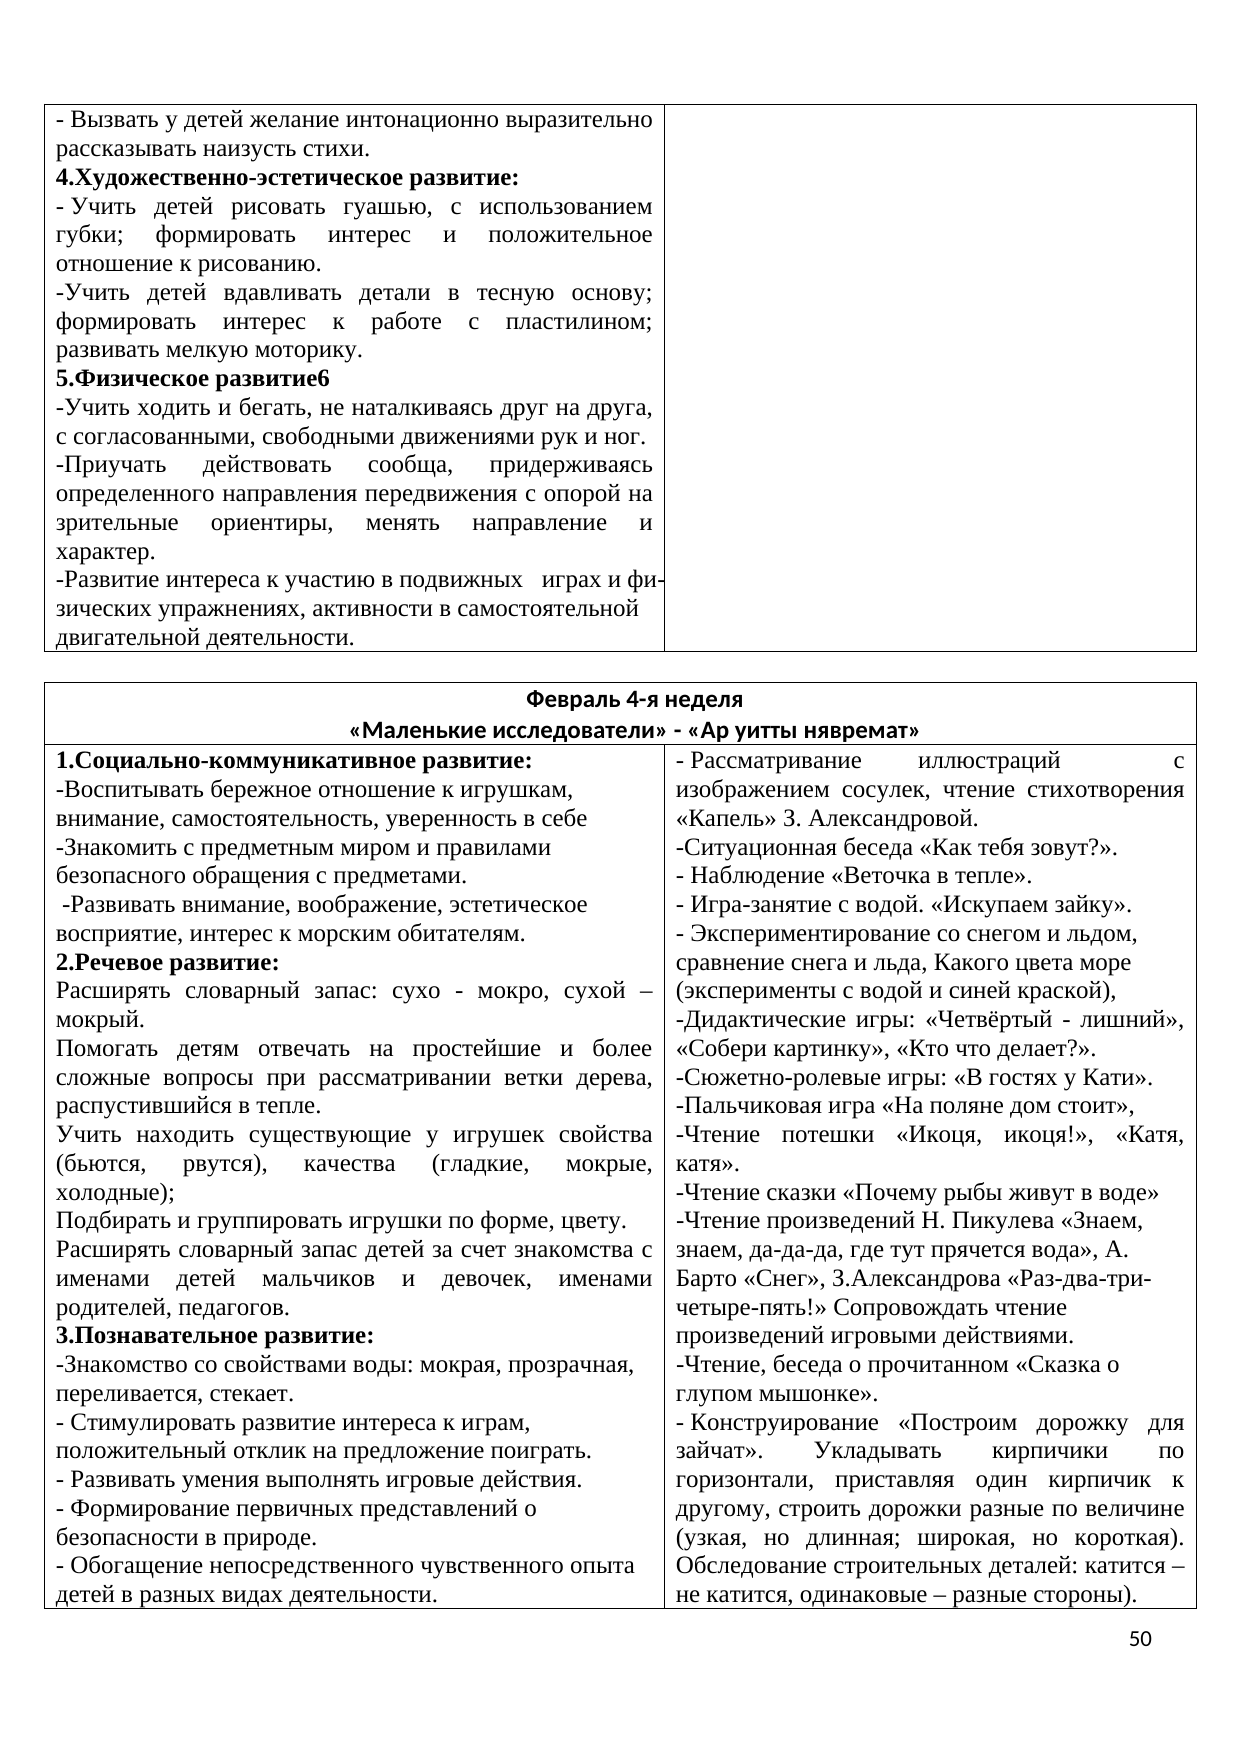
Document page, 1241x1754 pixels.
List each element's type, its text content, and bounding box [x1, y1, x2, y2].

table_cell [45, 105, 664, 651]
table_header Февраль 4-я неделя «Маленькие исследователи» - «Ар уитты нявремат» [45, 683, 1196, 744]
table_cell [665, 105, 1196, 651]
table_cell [45, 745, 664, 1608]
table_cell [665, 745, 1196, 1608]
